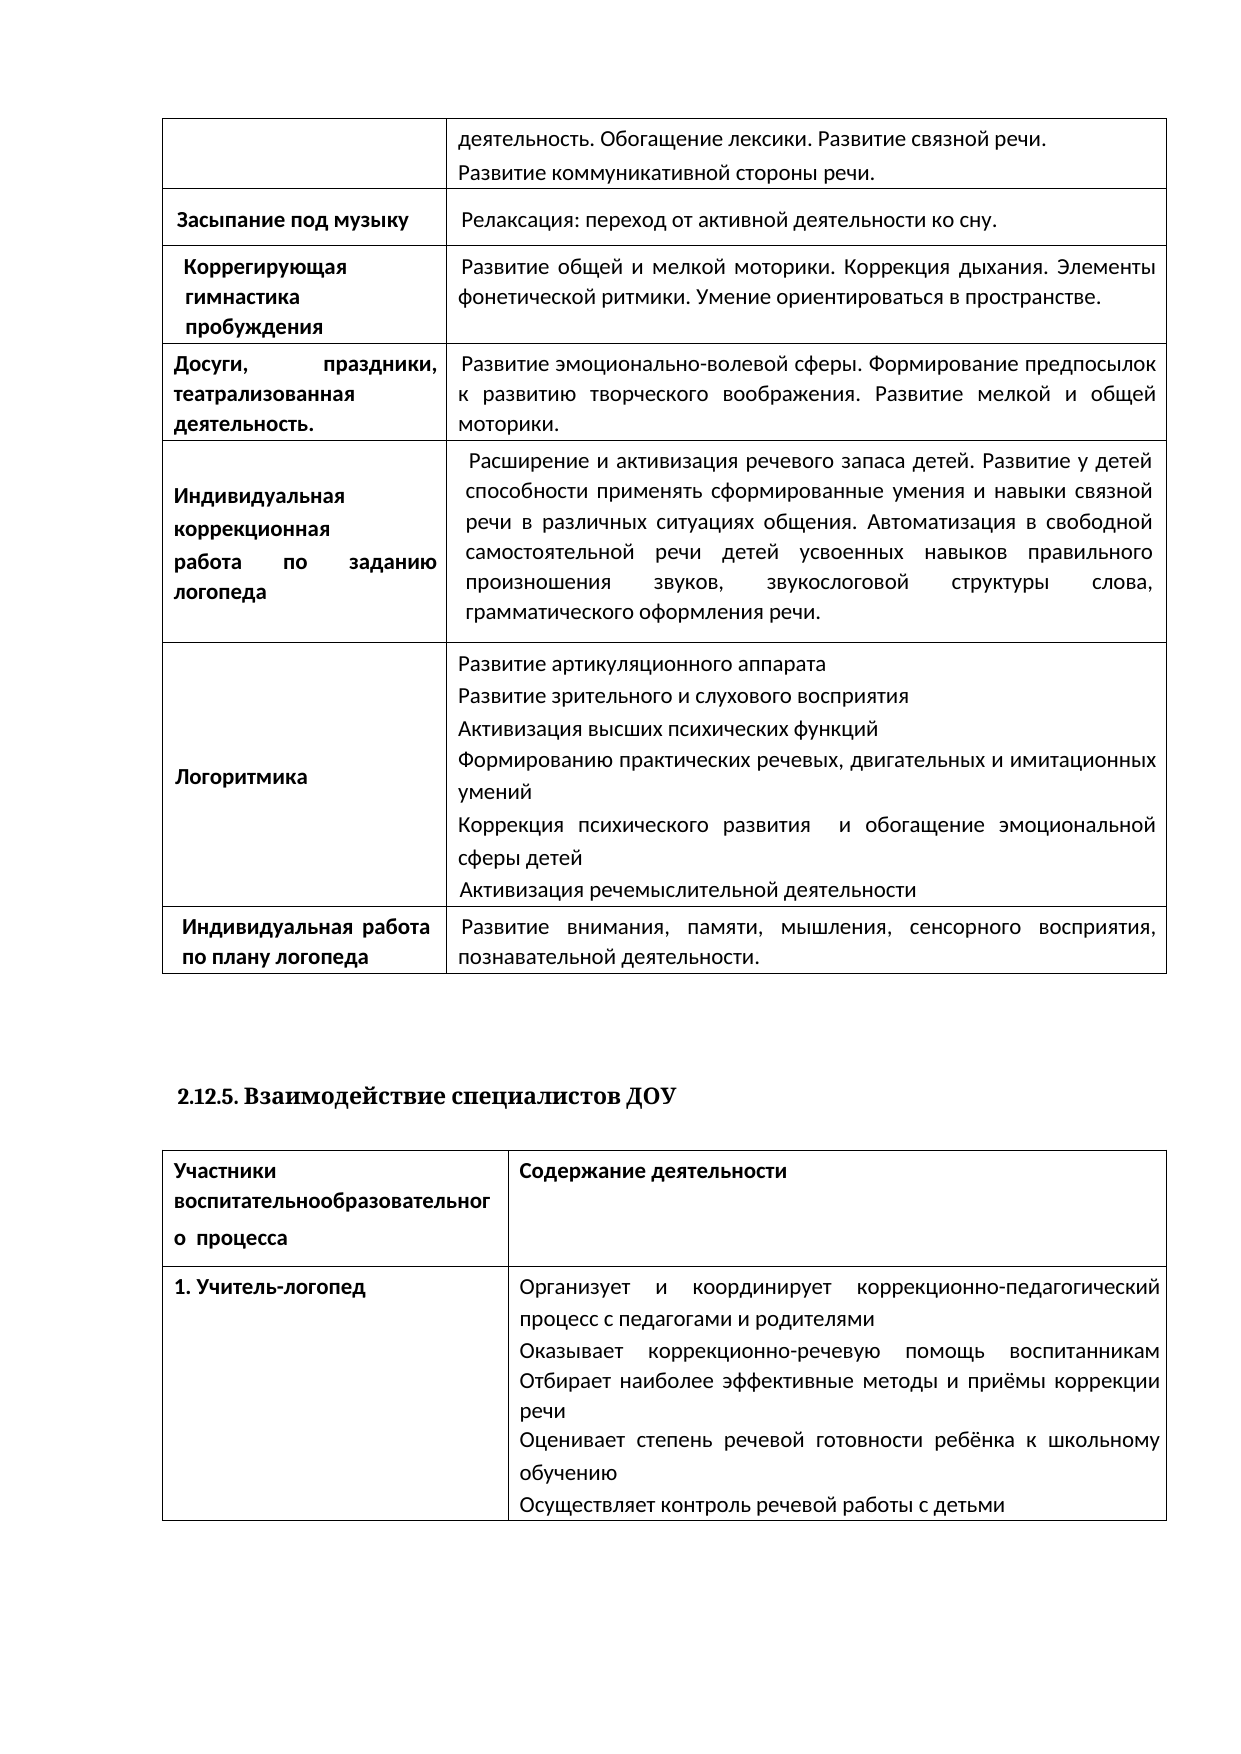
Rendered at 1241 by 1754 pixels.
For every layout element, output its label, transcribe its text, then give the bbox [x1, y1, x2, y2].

table_cell Развитие артикуляционного аппарата Развитие зрительного и слухового восприятия Активизация высших психических функций Формированию практических речевых, двигательных и имитационных умений Коррекция психического развития и обогащение эмоциональной сферы детей Активизация речемыслительной деятельности [447, 643, 1166, 906]
table_cell Развитие эмоционально-волевой сферы. Формирование предпосылок к развитию творческого воображения. Развитие мелкой и общей моторики. [447, 344, 1166, 440]
table_cell Развитие общей и мелкой моторики. Коррекция дыхания. Элементы фонетической ритмики. Умение ориентироваться в пространстве. [447, 246, 1166, 342]
table_cell Организует и координирует коррекционно-педагогический процесс с педагогами и родителями Оказывает коррекционно-речевую помощь воспитанникам Отбирает наиболее эффективные методы и приёмы коррекции речи Оценивает степень речевой готовности ребёнка к школьному обучению Осуществляет контроль речевой работы с детьми [509, 1267, 1166, 1520]
subtitle 2.12.5. Взаимодействие специалистов ДОУ [177, 1083, 1147, 1110]
table_cell 1. Учитель-логопед [163, 1267, 508, 1520]
table_cell Индивидуальная коррекционная работа по заданию логопеда [163, 441, 446, 642]
table_cell Коррегирующая гимнастика пробуждения [163, 246, 446, 342]
table_cell Логоритмика [163, 643, 446, 906]
table_cell Засыпание под музыку [163, 189, 446, 245]
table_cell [163, 119, 446, 188]
table_cell Развитие внимания, памяти, мышления, сенсорного восприятия, познавательной деятельности. [447, 907, 1166, 973]
table_cell Досуги, праздники, театрализованная деятельность. [163, 344, 446, 440]
table_cell Индивидуальная работа по плану логопеда [163, 907, 446, 973]
table_cell Релаксация: переход от активной деятельности ко сну. [447, 189, 1166, 245]
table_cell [447, 119, 1166, 188]
table_header Участники воспитательнообразовательного процесса [163, 1151, 508, 1266]
table_header Содержание деятельности [509, 1151, 1166, 1266]
table_cell Расширение и активизация речевого запаса детей. Развитие у детей способности применять сформированные умения и навыки связной речи в различных ситуациях общения. Автоматизация в свободной самостоятельной речи детей усвоенных навыков правильного произношения звуков, звукослоговой структуры слова, грамматического оформления речи. [447, 441, 1166, 642]
